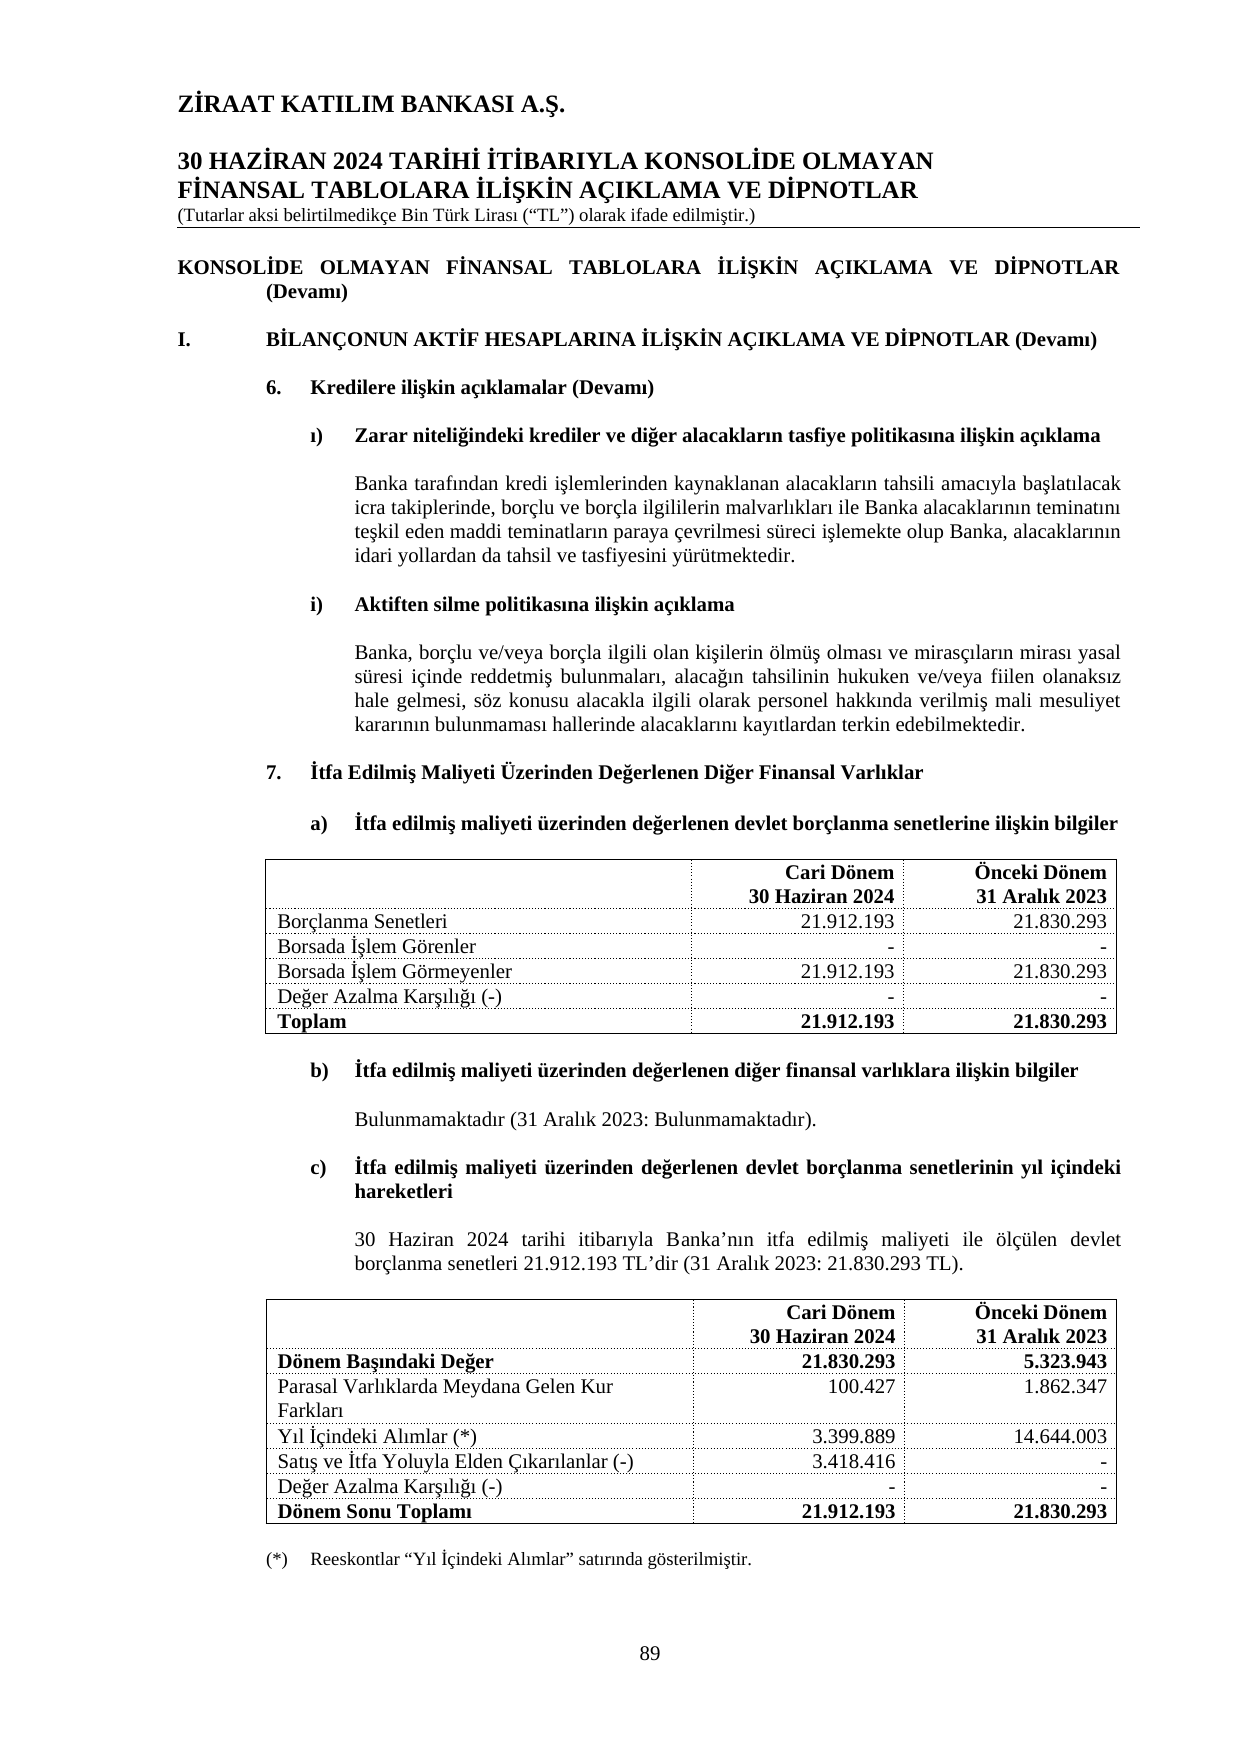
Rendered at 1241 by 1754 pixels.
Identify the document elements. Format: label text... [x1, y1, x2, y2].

text i) Aktiften silme politikasına ilişkin açıklama [310, 592, 1122, 616]
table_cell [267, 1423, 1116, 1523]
text 7. İtfa Edilmiş Maliyeti Üzerinden Değerlenen Diğer Finansal Varlıklar [266, 760, 1122, 784]
list 30 Haziran 2024 tarihi itibarıyla Banka’nın itfa edilmiş maliyeti ile ölçülen devlet borçlanma senetleri 21.912.193 TL’dir (31 Aralık 2023: 21.830.293 TL). [354, 1227, 1122, 1275]
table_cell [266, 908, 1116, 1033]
text Bulunmamaktadır (31 Aralık 2023: Bulunmamaktadır). [354, 1107, 1122, 1131]
text KONSOLİDE OLMAYAN FİNANSAL TABLOLARA İLİŞKİN AÇIKLAMA VE DİPNOTLAR (Devamı) [177, 255, 1120, 303]
list İtfa edilmiş maliyeti üzerinden değerlenen diğer finansal varlıklara ilişkin bilgiler [310, 1058, 1122, 1082]
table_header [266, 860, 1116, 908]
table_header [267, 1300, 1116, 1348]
text (*) Reeskontlar “Yıl İçindeki Alımlar” satırında gösterilmiştir. [266, 1548, 1122, 1569]
text Banka tarafından kredi işlemlerinden kaynaklanan alacakların tahsili amacıyla başlatılacak icra takiplerinde, borçlu ve borçla ilgililerin malvarlıkları ile Banka alacaklarının teminatını teşkil eden maddi teminatların paraya çevrilmesi süreci işlemekte olup Banka, alacaklarının idari yollardan da tahsil ve tasfiyesini yürütmektedir. [354, 471, 1122, 567]
text Banka, borçlu ve/veya borçla ilgili olan kişilerin ölmüş olması ve mirasçıların mirası yasal süresi içinde reddetmiş bulunmaları, alacağın tahsilinin hukuken ve/veya fiilen olanaksız hale gelmesi, söz konusu alacakla ilgili olarak personel hakkında verilmiş mali mesuliyet kararının bulunmaması hallerinde alacaklarını kayıtlardan terkin edebilmektedir. [354, 640, 1122, 736]
list Kredilere ilişkin açıklamalar (Devamı) [266, 375, 1122, 399]
list İtfa edilmiş maliyeti üzerinden değerlenen devlet borçlanma senetlerinin yıl içindeki hareketleri [310, 1155, 1122, 1203]
text a) İtfa edilmiş maliyeti üzerinden değerlenen devlet borçlanma senetlerine ilişkin bilgiler [310, 811, 1122, 834]
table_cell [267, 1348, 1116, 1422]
text I. BİLANÇONUN AKTİF HESAPLARINA İLİŞKİN AÇIKLAMA VE DİPNOTLAR (Devamı) [177, 327, 1120, 351]
text ı) Zarar niteliğindeki krediler ve diğer alacakların tasfiye politikasına ilişkin açıklama [310, 423, 1122, 447]
